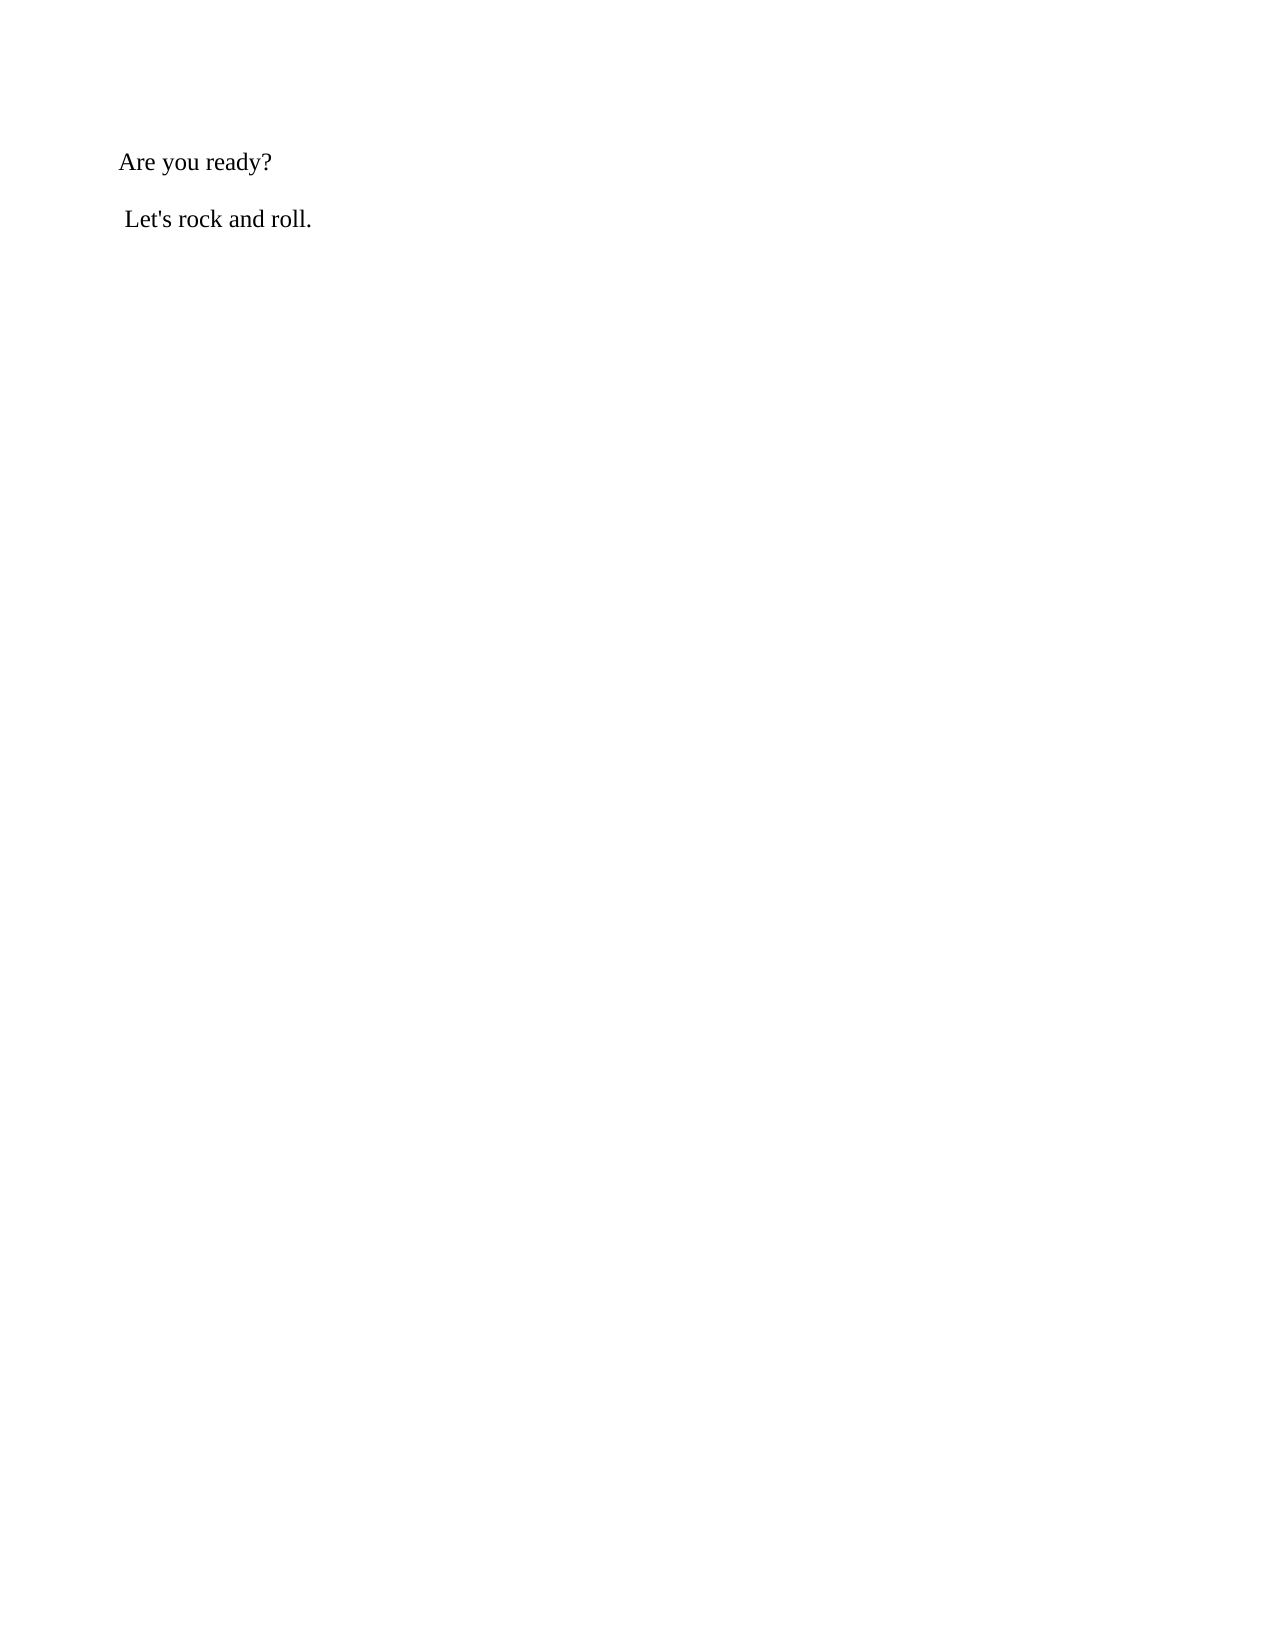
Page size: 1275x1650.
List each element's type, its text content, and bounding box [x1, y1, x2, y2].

text Are you ready? [118, 147, 1157, 176]
text Let's rock and roll. [118, 204, 1157, 233]
